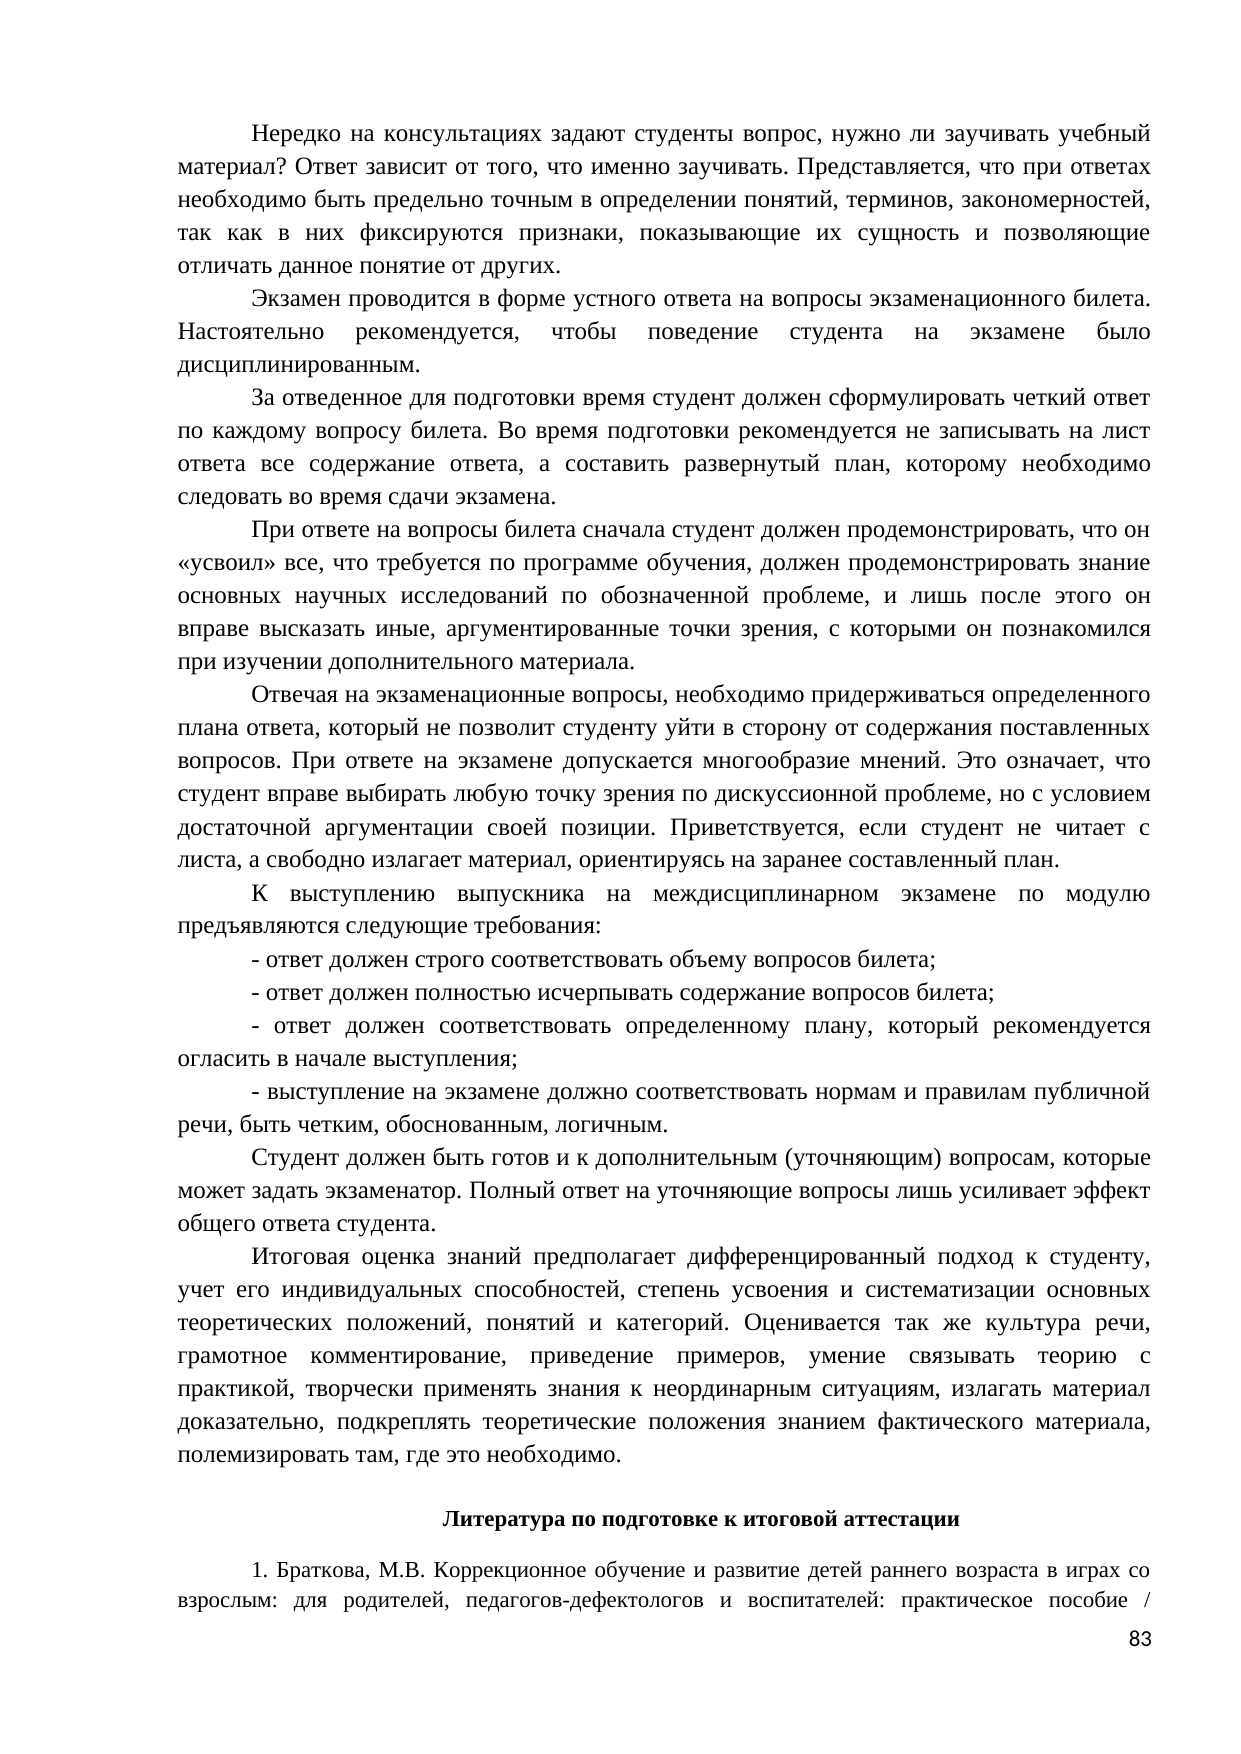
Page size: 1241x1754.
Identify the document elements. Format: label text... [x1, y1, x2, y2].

text Литература по подготовке к итоговой аттестации [177, 1505, 1152, 1531]
text - ответ должен соответствовать определенному плану, который рекомендуется огласить в начале выступления; [177, 1010, 1152, 1071]
text К выступлению выпускника на междисциплинарном экзамене по модулю предъявляются следующие требования: [177, 878, 1152, 939]
text Итоговая оценка знаний предполагает дифференцированный подход к студенту, учет его индивидуальных способностей, степень усвоения и систематизации основных теоретических положений, понятий и категорий. Оценивается так же культура речи, грамотное комментирование, приведение примеров, умение связывать теорию с практикой, творчески применять знания к неординарным ситуациям, излагать материал доказательно, подкреплять теоретические положения знанием фактического материала, полемизировать там, где это необходимо. [177, 1241, 1152, 1468]
text - ответ должен полностью исчерпывать содержание вопросов билета; [177, 977, 1152, 1005]
text При ответе на вопросы билета сначала студент должен продемонстрировать, что он «усвоил» все, что требуется по программе обучения, должен продемонстрировать знание основных научных исследований по обозначенной проблеме, и лишь после этого он вправе высказать иные, аргументированные точки зрения, с которыми он познакомился при изучении дополнительного материала. [177, 514, 1152, 675]
text За отведенное для подготовки время студент должен сформулировать четкий ответ по каждому вопросу билета. Во время подготовки рекомендуется не записывать на лист ответа все содержание ответа, а составить развернутый план, которому необходимо следовать во время сдачи экзамена. [177, 382, 1152, 510]
text Студент должен быть готов и к дополнительным (уточняющим) вопросам, которые может задать экзаменатор. Полный ответ на уточняющие вопросы лишь усиливает эффект общего ответа студента. [177, 1142, 1152, 1237]
text Экзамен проводится в форме устного ответа на вопросы экзаменационного билета. Настоятельно рекомендуется, чтобы поведение студента на экзамене было дисциплинированным. [177, 283, 1152, 378]
text - выступление на экзамене должно соответствовать нормам и правилам публичной речи, быть четким, обоснованным, логичным. [177, 1076, 1152, 1137]
text Отвечая на экзаменационные вопросы, необходимо придерживаться определенного плана ответа, который не позволит студенту уйти в сторону от содержания поставленных вопросов. При ответе на экзамене допускается многообразие мнений. Это означает, что студент вправе выбирать любую точку зрения по дискуссионной проблеме, но с условием достаточной аргументации своей позиции. Приветствуется, если студент не читает с листа, а свободно излагает материал, ориентируясь на заранее составленный план. [177, 679, 1152, 873]
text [177, 1556, 1152, 1613]
text Нередко на консультациях задают студенты вопрос, нужно ли заучивать учебный материал? Ответ зависит от того, что именно заучивать. Представляется, что при ответах необходимо быть предельно точным в определении понятий, терминов, закономерностей, так как в них фиксируются признаки, показывающие их сущность и позволяющие отличать данное понятие от других. [177, 118, 1152, 279]
text - ответ должен строго соответствовать объему вопросов билета; [177, 944, 1152, 972]
